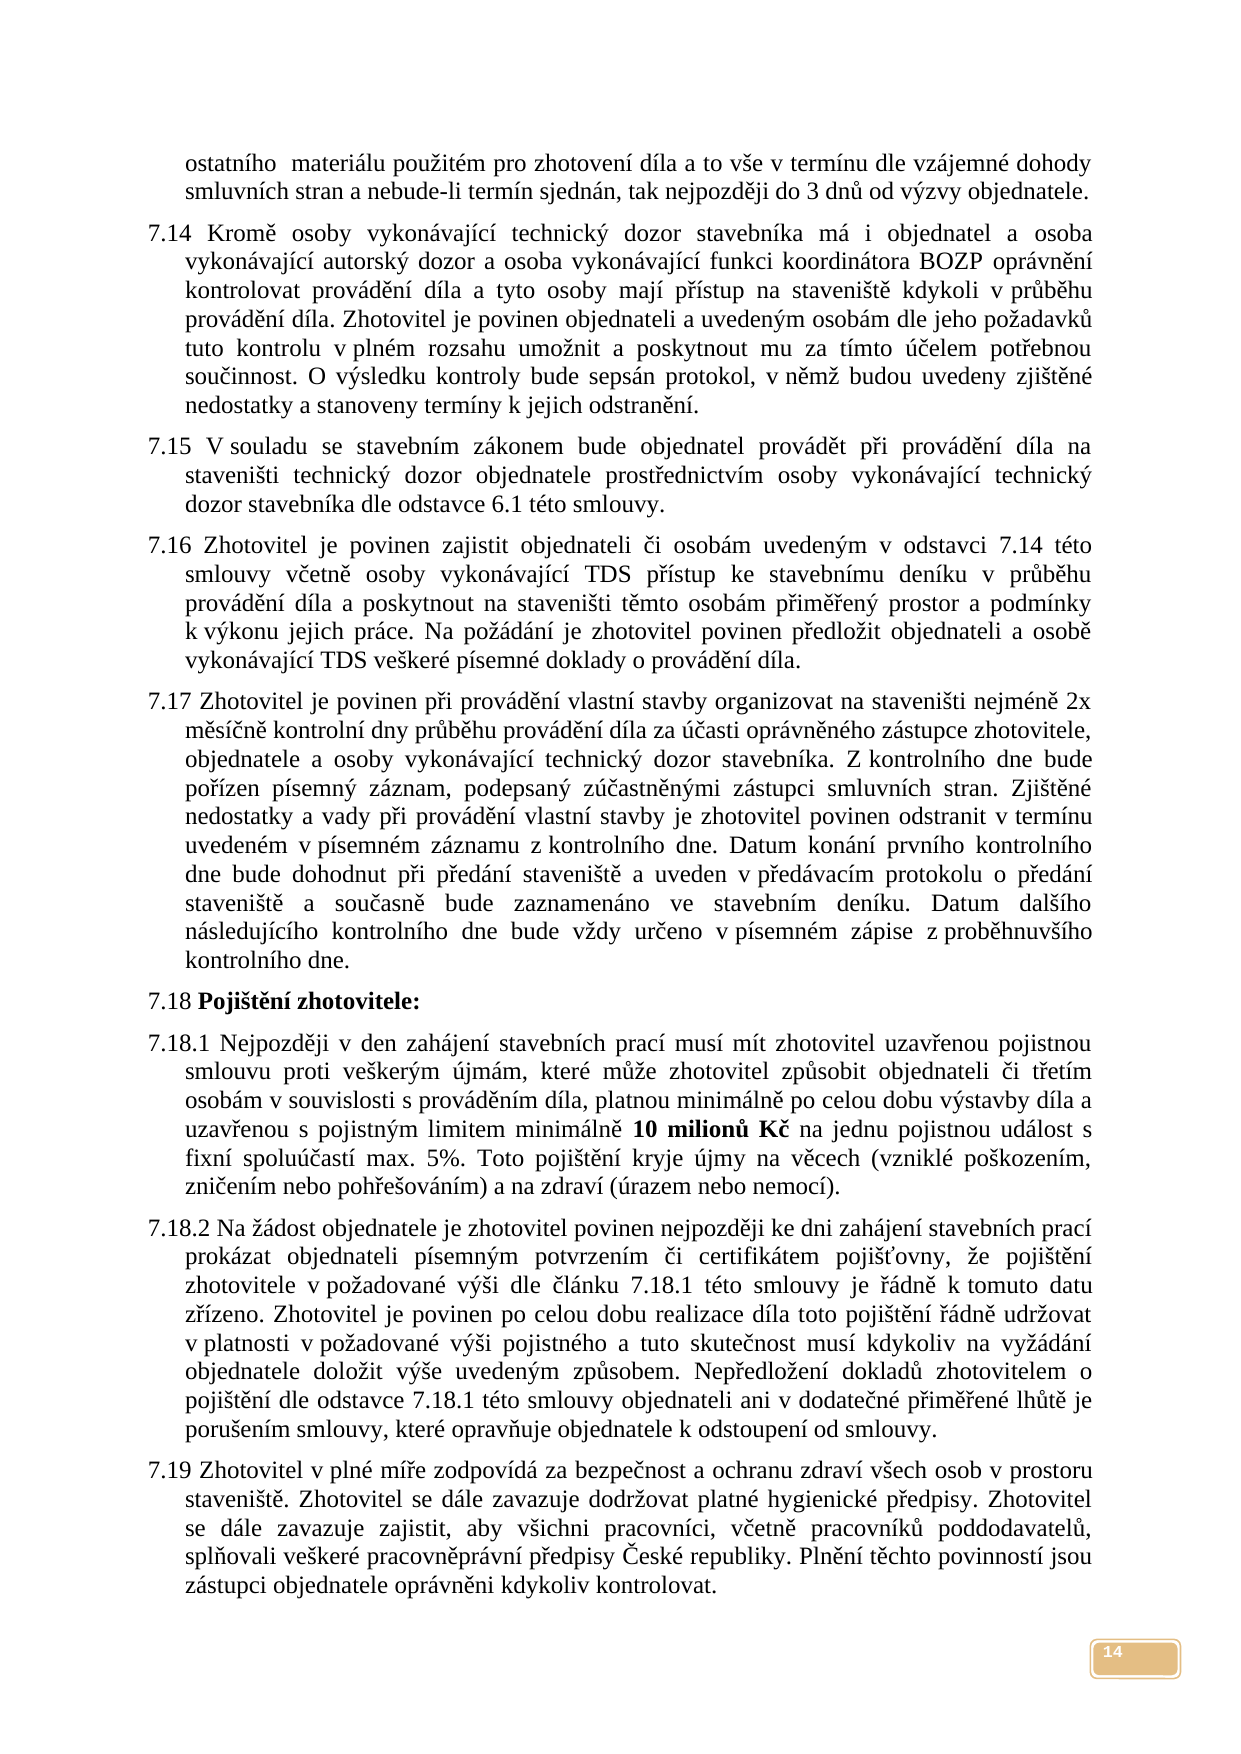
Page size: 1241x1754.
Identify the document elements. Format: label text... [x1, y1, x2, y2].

text 7.18.1 Nejpozději v den zahájení stavebních prací musí mít zhotovitel uzavřenou pojistnou smlouvu proti veškerým újmám, které může zhotovitel způsobit objednateli či třetím osobám v souvislosti s prováděním díla, platnou minimálně po celou dobu výstavby díla a uzavřenou s pojistným limitem minimálně 10 milionů Kč na jednu pojistnou událost s fixní spoluúčastí max. 5%. Toto pojištění kryje újmy na věcech (vzniklé poškozením, zničením nebo pohřešováním) a na zdraví (úrazem nebo nemocí). [148, 1028, 1093, 1200]
text 7.18 Pojištění zhotovitele: [148, 986, 1093, 1015]
text 7.19 Zhotovitel v plné míře zodpovídá za bezpečnost a ochranu zdraví všech osob v prostoru staveniště. Zhotovitel se dále zavazuje dodržovat platné hygienické předpisy. Zhotovitel se dále zavazuje zajistit, aby všichni pracovníci, včetně pracovníků poddodavatelů, splňovali veškeré pracovněprávní předpisy České republiky. Plnění těchto povinností jsou zástupci objednatele oprávněni kdykoliv kontrolovat. [148, 1455, 1093, 1599]
text 7.15 V souladu se stavebním zákonem bude objednatel provádět při provádění díla na staveništi technický dozor objednatele prostřednictvím osoby vykonávající technický dozor stavebníka dle odstavce 6.1 této smlouvy. [148, 431, 1093, 518]
text 7.16 Zhotovitel je povinen zajistit objednateli či osobám uvedeným v odstavci 7.14 této smlouvy včetně osoby vykonávající TDS přístup ke stavebnímu deníku v průběhu provádění díla a poskytnout na staveništi těmto osobám přiměřený prostor a podmínky k výkonu jejich práce. Na požádání je zhotovitel povinen předložit objednateli a osobě vykonávající TDS veškeré písemné doklady o provádění díla. [148, 530, 1093, 674]
text 7.17 Zhotovitel je povinen při provádění vlastní stavby organizovat na staveništi nejméně 2x měsíčně kontrolní dny průběhu provádění díla za účasti oprávněného zástupce zhotovitele, objednatele a osoby vykonávající technický dozor stavebníka. Z kontrolního dne bude pořízen písemný záznam, podepsaný zúčastněnými zástupci smluvních stran. Zjištěné nedostatky a vady při provádění vlastní stavby je zhotovitel povinen odstranit v termínu uvedeném v písemném záznamu z kontrolního dne. Datum konání prvního kontrolního dne bude dohodnut při předání staveniště a uveden v předávacím protokolu o předání staveniště a současně bude zaznamenáno ve stavebním deníku. Datum dalšího následujícího kontrolního dne bude vždy určeno v písemném zápise z proběhnuvšího kontrolního dne. [148, 686, 1093, 974]
text 7.14 Kromě osoby vykonávající technický dozor stavebníka má i objednatel a osoba vykonávající autorský dozor a osoba vykonávající funkci koordinátora BOZP oprávnění kontrolovat provádění díla a tyto osoby mají přístup na staveniště kdykoli v průběhu provádění díla. Zhotovitel je povinen objednateli a uvedeným osobám dle jeho požadavků tuto kontrolu v plném rozsahu umožnit a poskytnout mu za tímto účelem potřebnou součinnost. O výsledku kontroly bude sepsán protokol, v němž budou uvedeny zjištěné nedostatky a stanoveny termíny k jejich odstranění. [148, 218, 1093, 419]
text 7.18.2 Na žádost objednatele je zhotovitel povinen nejpozději ke dni zahájení stavebních prací prokázat objednateli písemným potvrzením či certifikátem pojišťovny, že pojištění zhotovitele v požadované výši dle článku 7.18.1 této smlouvy je řádně k tomuto datu zřízeno. Zhotovitel je povinen po celou dobu realizace díla toto pojištění řádně udržovat v platnosti v požadované výši pojistného a tuto skutečnost musí kdykoliv na vyžádání objednatele doložit výše uvedeným způsobem. Nepředložení dokladů zhotovitelem o pojištění dle odstavce 7.18.1 této smlouvy objednateli ani v dodatečné přiměřené lhůtě je porušením smlouvy, které opravňuje objednatele k odstoupení od smlouvy. [148, 1213, 1093, 1443]
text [148, 148, 1093, 205]
